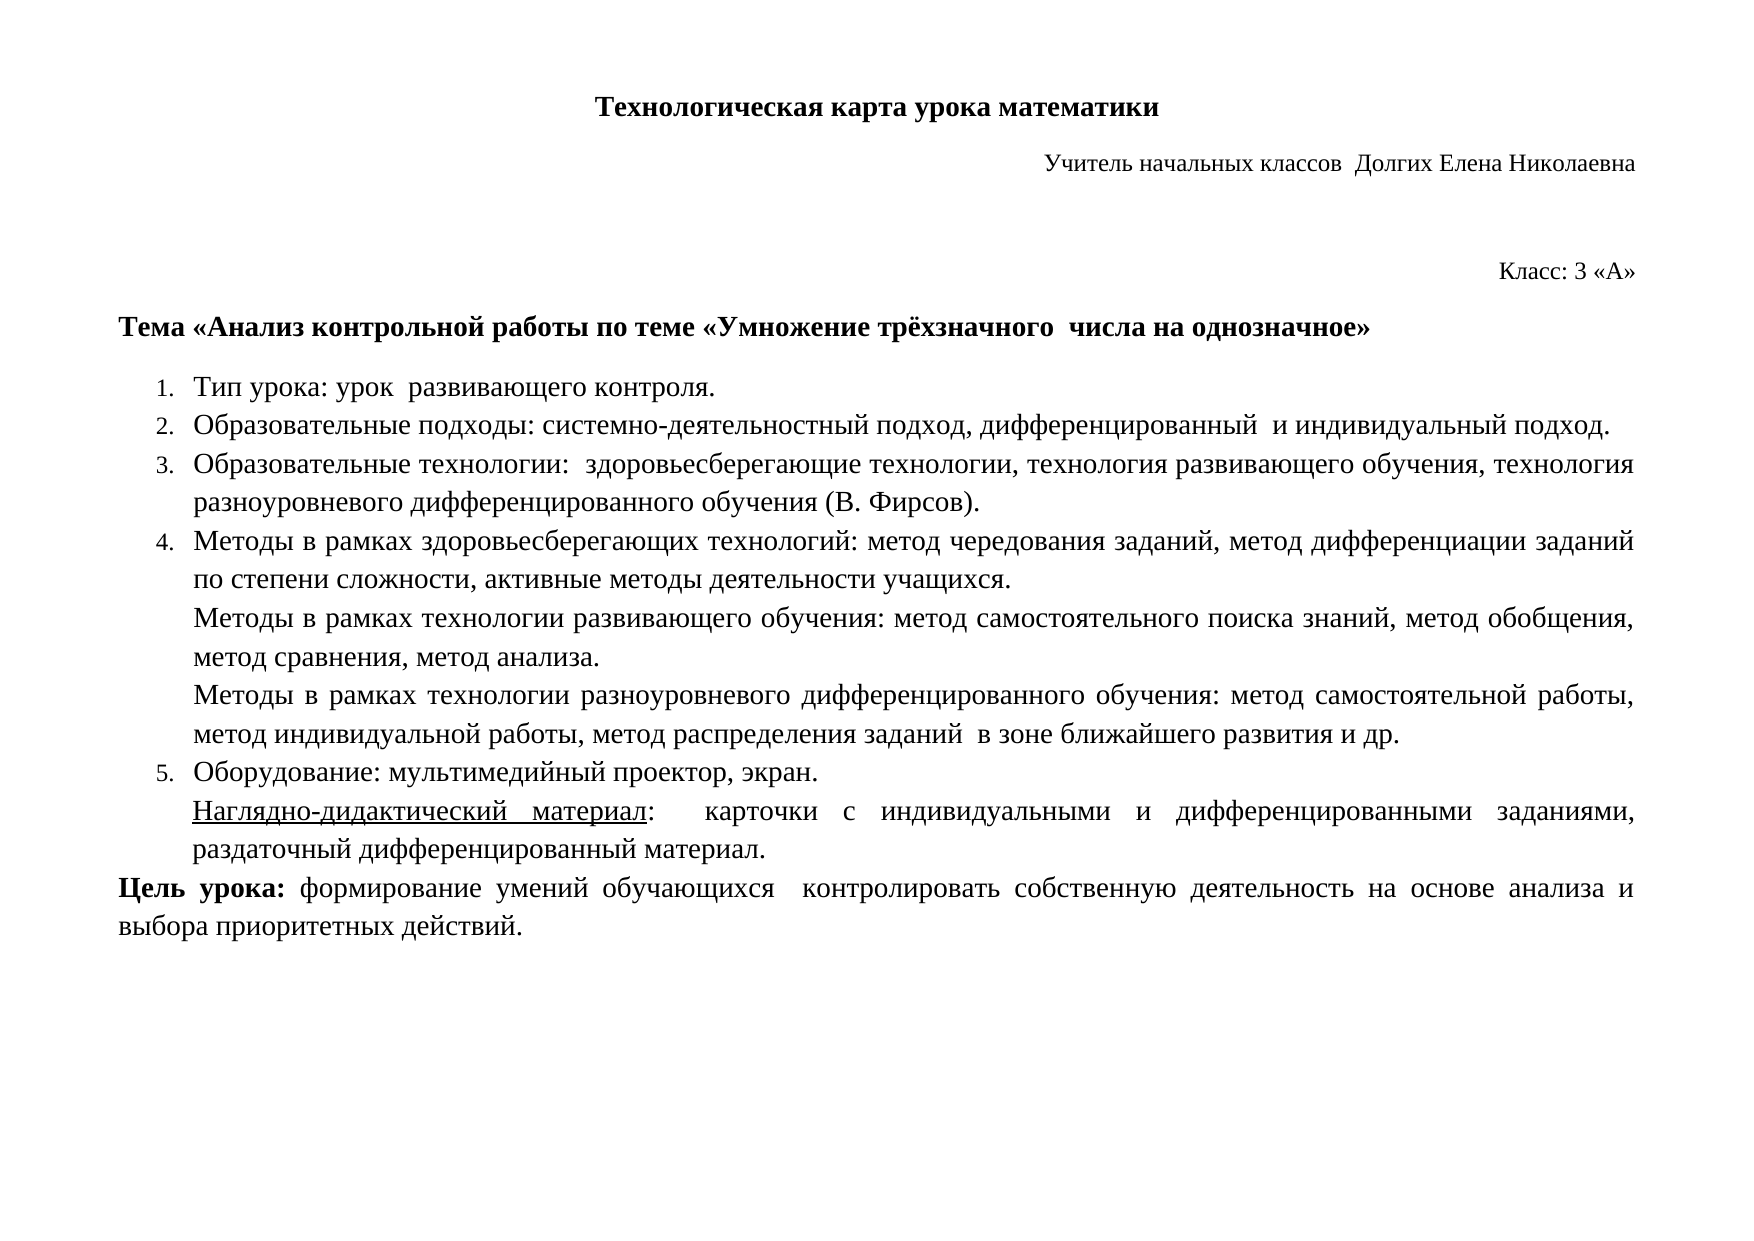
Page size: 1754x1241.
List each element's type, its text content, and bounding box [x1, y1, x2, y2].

list Оборудование: мультимедийный проектор, экран. [156, 754, 1636, 788]
list Методы в рамках здоровьесберегающих технологий: метод чередования заданий, метод дифференциации заданий по степени сложности, активные методы деятельности учащихся. [156, 523, 1636, 595]
text Учитель начальных классов Долгих Елена Николаевна [118, 148, 1636, 177]
list Образовательные технологии: здоровьесберегающие технологии, технология развивающего обучения, технология разноуровневого дифференцированного обучения (В. Фирсов). [156, 446, 1636, 518]
text Методы в рамках технологии развивающего обучения: метод самостоятельного поиска знаний, метод обобщения, метод сравнения, метод анализа. [193, 600, 1636, 672]
list Образовательные подходы: системно-деятельностный подход, дифференцированный и индивидуальный подход. [156, 407, 1636, 441]
text Класс: 3 «А» [118, 256, 1636, 284]
list Тип урока: урок развивающего контроля. [156, 369, 1636, 402]
text Тема «Анализ контрольной работы по теме «Умножение трёхзначного числа на однозначное» [118, 309, 1636, 343]
text Цель урока: формирование умений обучающихся контролировать собственную деятельность на основе анализа и выбора приоритетных действий. [118, 870, 1636, 942]
text Методы в рамках технологии разноуровневого дифференцированного обучения: метод самостоятельной работы, метод индивидуальной работы, метод распределения заданий в зоне ближайшего развития и др. [193, 677, 1636, 749]
text Технологическая карта урока математики [118, 89, 1636, 122]
text Наглядно-дидактический материал: карточки с индивидуальными и дифференцированными заданиями, раздаточный дифференцированный материал. [192, 793, 1636, 865]
